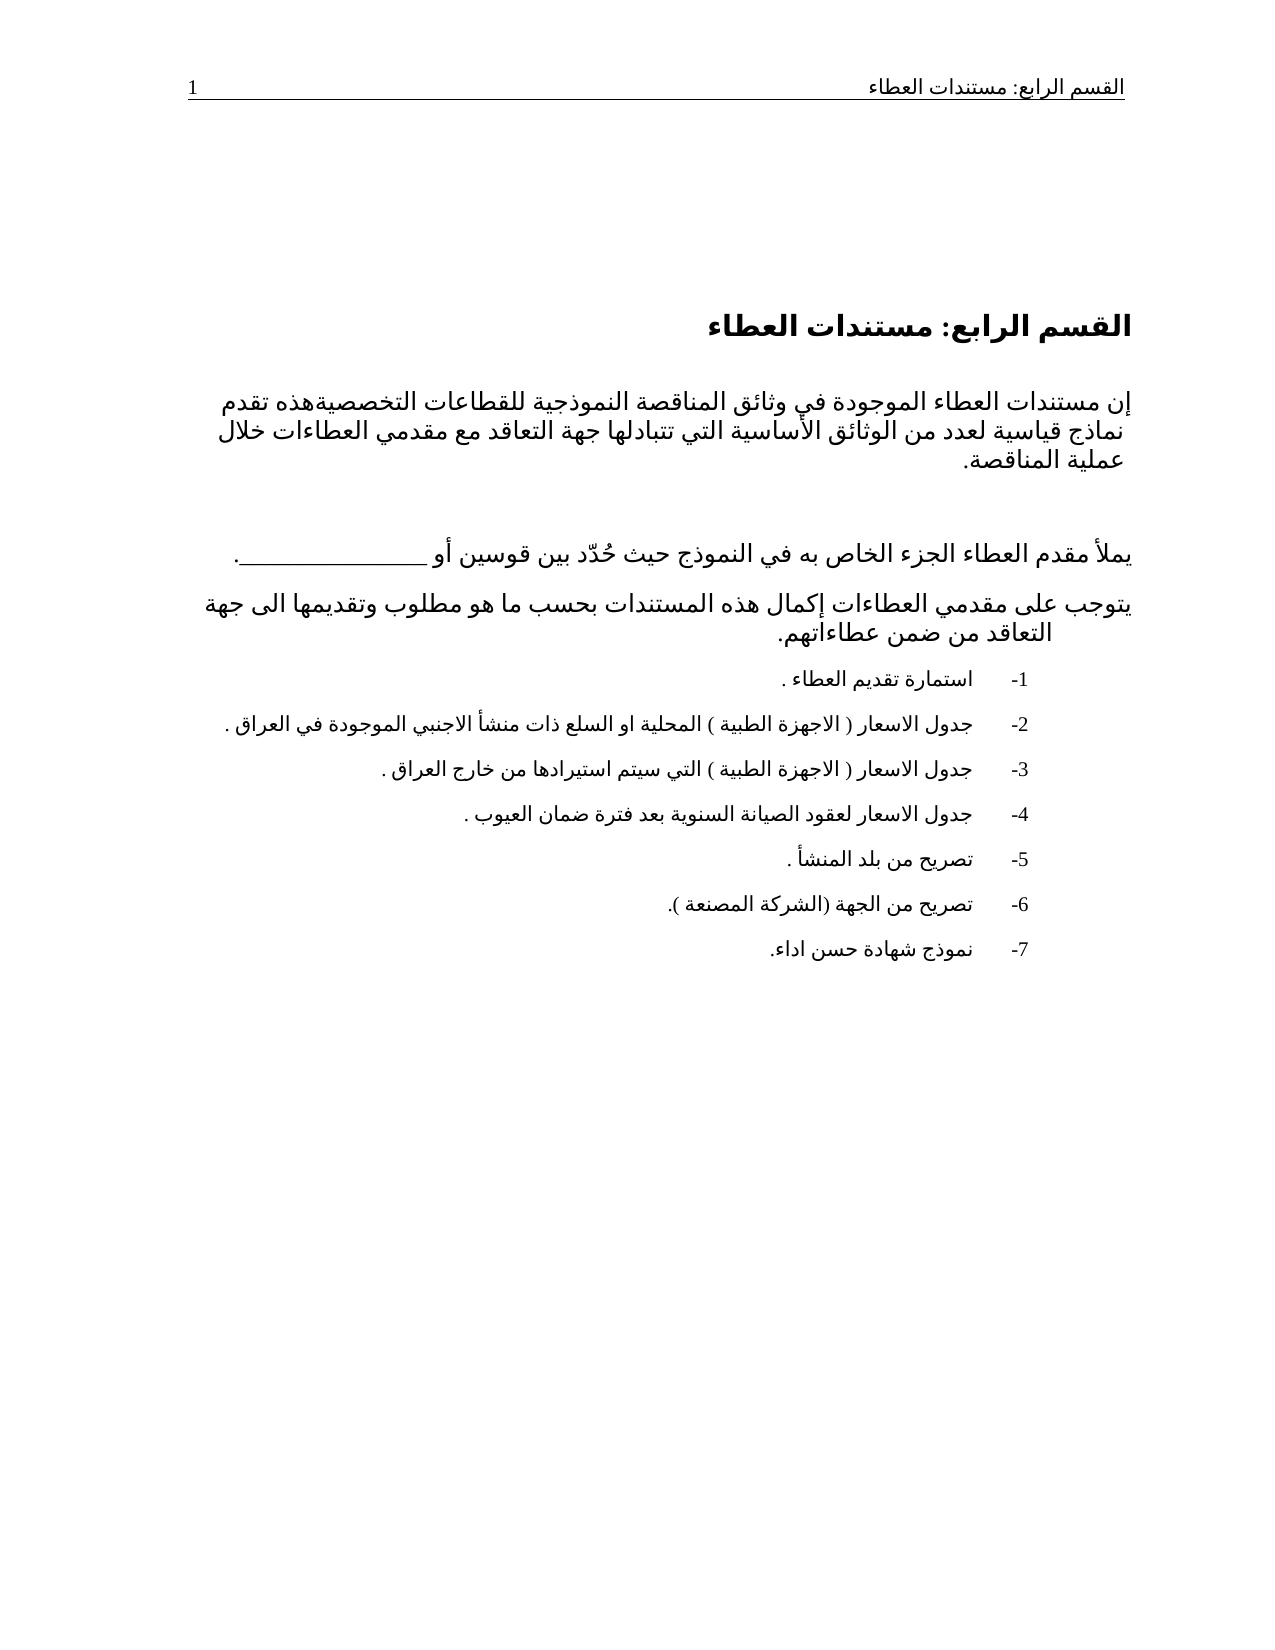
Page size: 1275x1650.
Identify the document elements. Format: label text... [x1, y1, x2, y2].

list تصريح من الجهة (الشركة المصنعة ). [187, 892, 1011, 916]
list القسم الرابع: مستندات العطاء [99, 309, 1132, 343]
list تصريح من بلد المنشأ . [187, 847, 1011, 871]
list جدول الاسعار ( الاجهزة الطبية ) التي سيتم استيرادها من خارج العراق . [187, 757, 1011, 781]
list جدول الاسعار لعقود الصيانة السنوية بعد فترة ضمان العيوب . [187, 802, 1011, 826]
list نموذج شهادة حسن اداء. [187, 937, 1011, 961]
text إن مستندات العطاء الموجودة في وثائق المناقصة النموذجية للقطاعات التخصصيةهذه تقدم نماذج قياسية لعدد من الوثائق الأساسية التي تتبادلها جهة التعاقد مع مقدمي العطاءات خلال عملية المناقصة. [187, 387, 1132, 474]
text يتوجب على مقدمي العطاءات إكمال هذه المستندات بحسب ما هو مطلوب وتقديمها الى جهة التعاقد من ضمن عطاءاتهم. [187, 589, 1132, 647]
text يملأ مقدم العطاء الجزء الخاص به في النموذج حيث حُدّد بين قوسين أو _______________. [187, 539, 1132, 568]
list استمارة تقديم العطاء . [187, 667, 1011, 691]
list جدول الاسعار ( الاجهزة الطبية ) المحلية او السلع ذات منشأ الاجنبي الموجودة في العراق . [187, 712, 1011, 736]
